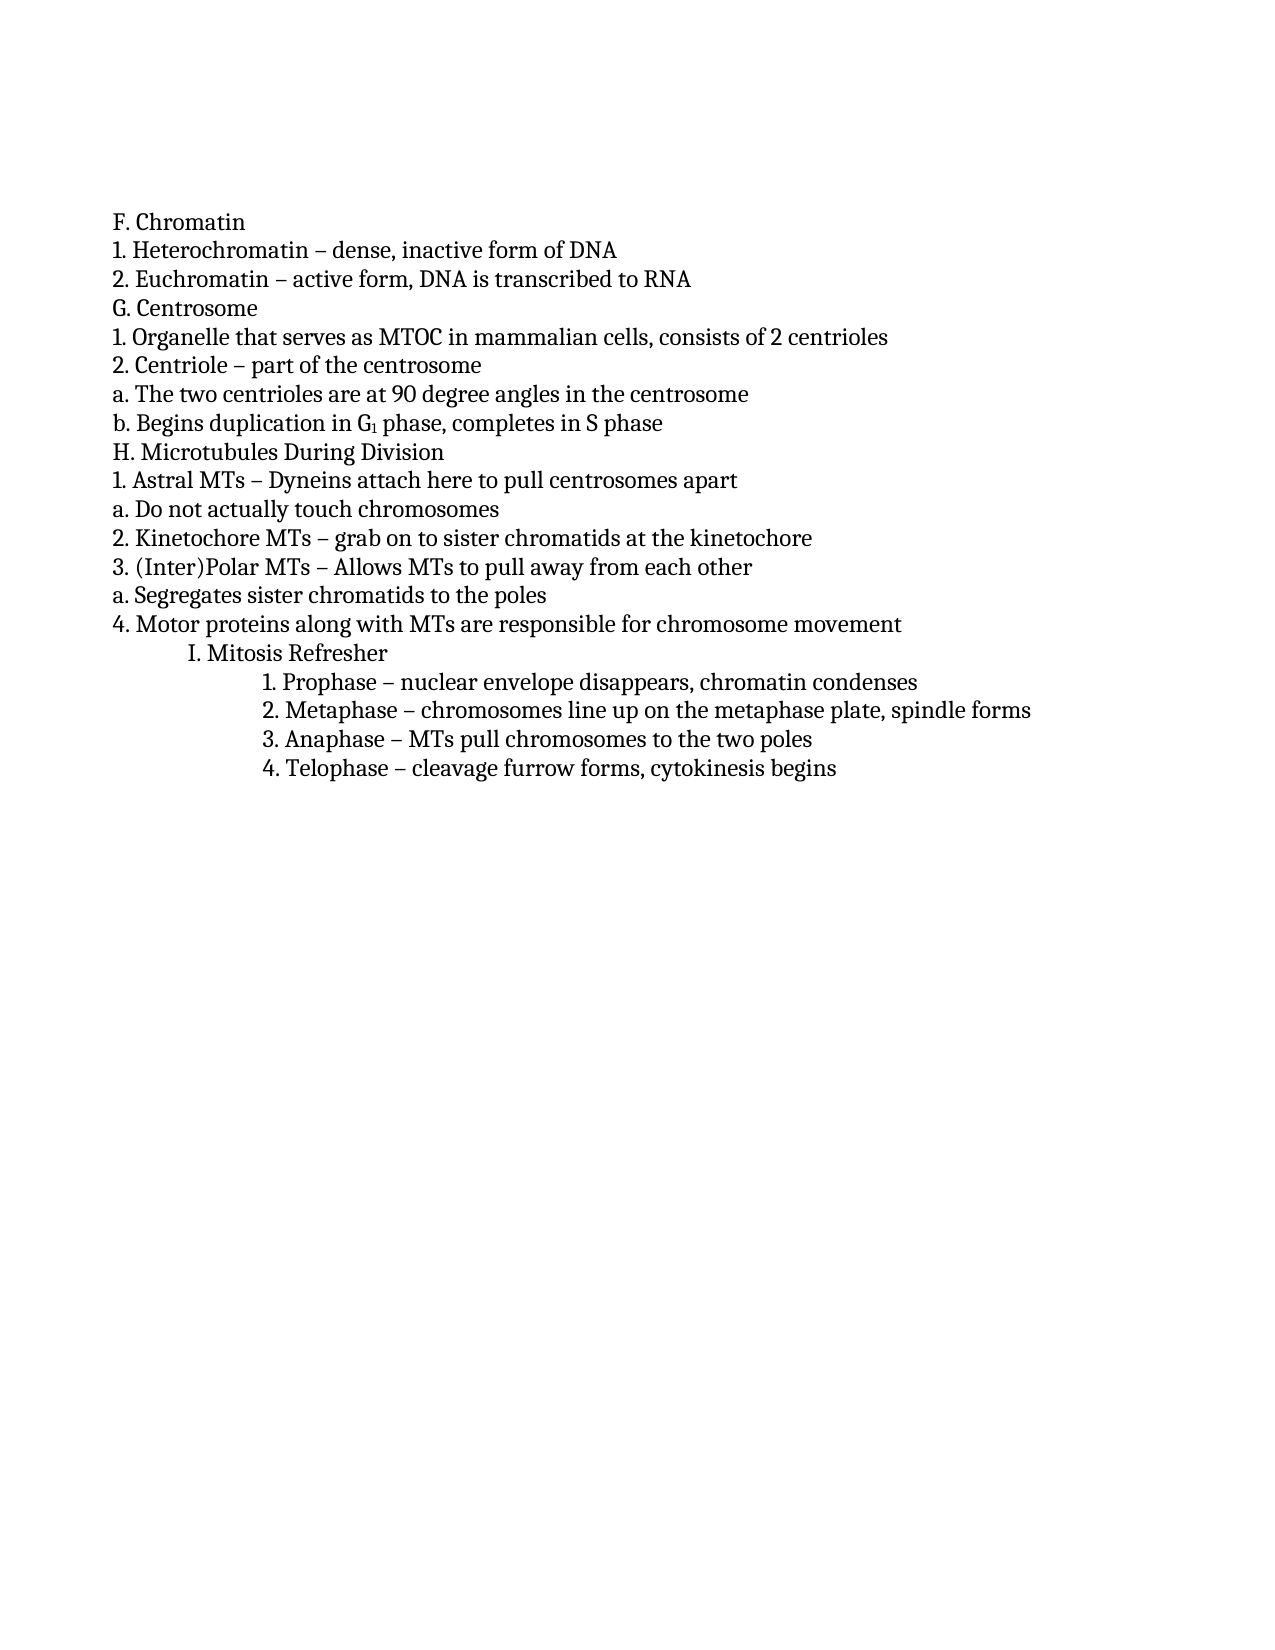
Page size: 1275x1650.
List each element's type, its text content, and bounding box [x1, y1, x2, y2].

text a. Do not actually touch chromosomes [112, 495, 1162, 524]
text a. Segregates sister chromatids to the poles [112, 581, 1162, 610]
text 2. Centriole – part of the centrosome [112, 351, 1162, 380]
text 1. Prophase – nuclear envelope disappears, chromatin condenses [187, 667, 1162, 696]
text 2. Metaphase – chromosomes line up on the metaphase plate, spindle forms [187, 696, 1162, 725]
text a. The two centrioles are at 90 degree angles in the centrosome [112, 380, 1162, 409]
text 1. Organelle that serves as MTOC in mammalian cells, consists of 2 centrioles [112, 322, 1162, 351]
text I. Mitosis Refresher [187, 639, 1162, 667]
text 2. Euchromatin – active form, DNA is transcribed to RNA [112, 265, 1162, 294]
text 4. Motor proteins along with MTs are responsible for chromosome movement [112, 610, 1162, 639]
text 4. Telophase – cleavage furrow forms, cytokinesis begins [187, 754, 1162, 782]
text 3. (Inter)Polar MTs – Allows MTs to pull away from each other [112, 552, 1162, 581]
text H. Microtubules During Division [112, 437, 1162, 466]
text 3. Anaphase – MTs pull chromosomes to the two poles [187, 725, 1162, 754]
text 1. Heterochromatin – dense, inactive form of DNA [112, 236, 1162, 265]
text F. Chromatin [112, 207, 1162, 236]
text 1. Astral MTs – Dyneins attach here to pull centrosomes apart [112, 466, 1162, 495]
text G. Centrosome [112, 294, 1162, 322]
text b. Begins duplication in G1 phase, completes in S phase [112, 409, 1162, 437]
text 2. Kinetochore MTs – grab on to sister chromatids at the kinetochore [112, 524, 1162, 552]
